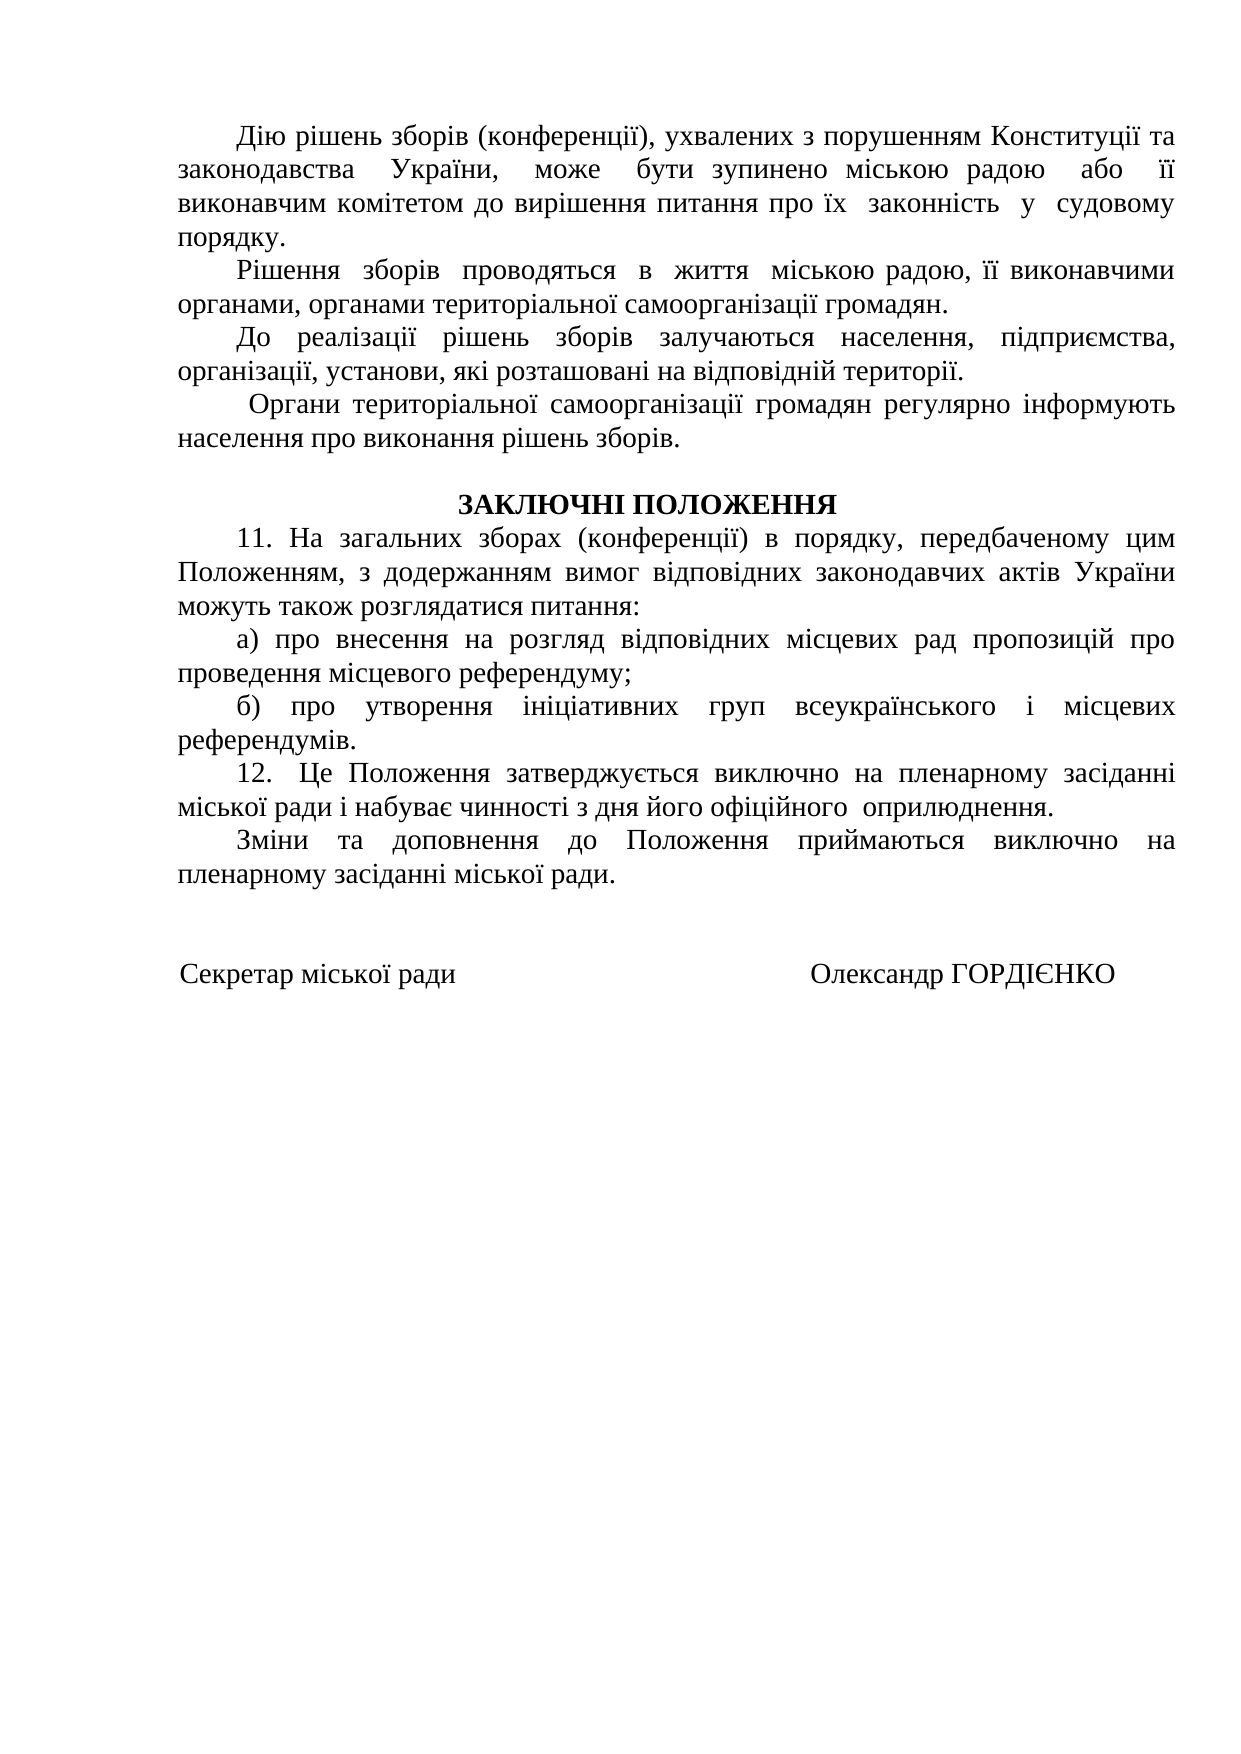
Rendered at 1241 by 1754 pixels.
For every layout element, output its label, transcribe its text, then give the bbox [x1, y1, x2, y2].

text Зміни та доповнення до Положення приймаються виключно на пленарному засіданні міської ради. [177, 822, 1177, 889]
text Органи територіальної самоорганізації громадян регулярно інформують населення про виконання рішень зборів. [177, 386, 1177, 453]
text Дію рішень зборів (конференції), ухвалених з порушенням Конституції та законодавства України, може бути зупинено міською радою або її виконавчим комітетом до вирішення питання про їх законність у судовому порядку. [177, 118, 1177, 252]
text Рішення зборів проводяться в життя міською радою, її виконавчими органами, органами територіальної самоорганізації громадян. [177, 252, 1177, 319]
text 11. На загальних зборах (конференції) в порядку, передбаченому цим Положенням, з додержанням вимог відповідних законодавчих актів України можуть також розглядатися питання: [177, 521, 1177, 621]
text ЗАКЛЮЧНІ ПОЛОЖЕННЯ [177, 487, 1118, 521]
text Секретар міської ради Олександр ГОРДІЄНКО [118, 957, 1118, 990]
text До реалізації рішень зборів залучаються населення, підприємства, організації, установи, які розташовані на відповідній території. [177, 319, 1177, 386]
text а) про внесення на розгляд відповідних місцевих рад пропозицій про проведення місцевого референдуму; [177, 621, 1177, 688]
text 12. Це Положення затверджується виключно на пленарному засіданні міської ради і набуває чинності з дня його офіційного оприлюднення. [177, 755, 1177, 822]
text б) про утворення ініціативних груп всеукраїнського і місцевих референдумів. [177, 688, 1177, 755]
